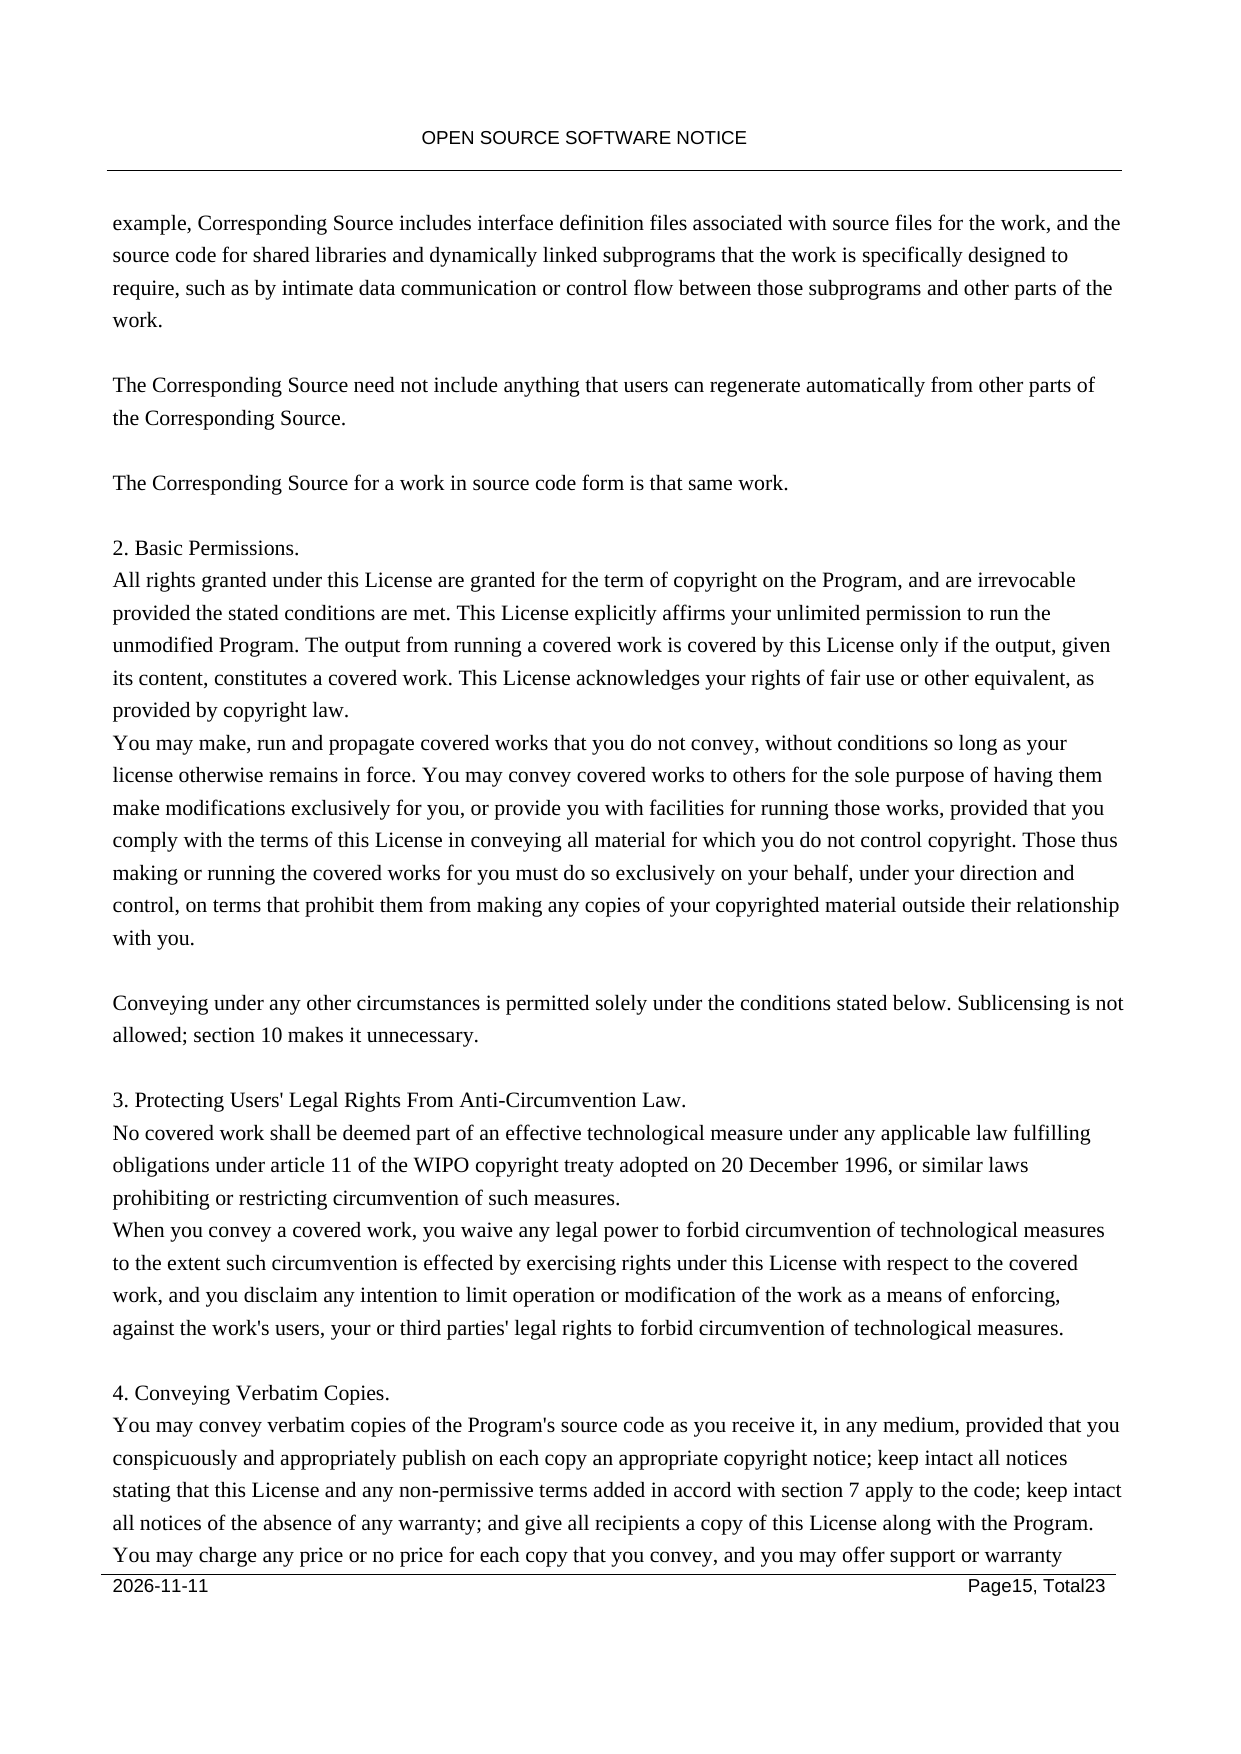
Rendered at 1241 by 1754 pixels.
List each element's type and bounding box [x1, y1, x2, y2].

text [112, 206, 1128, 1571]
